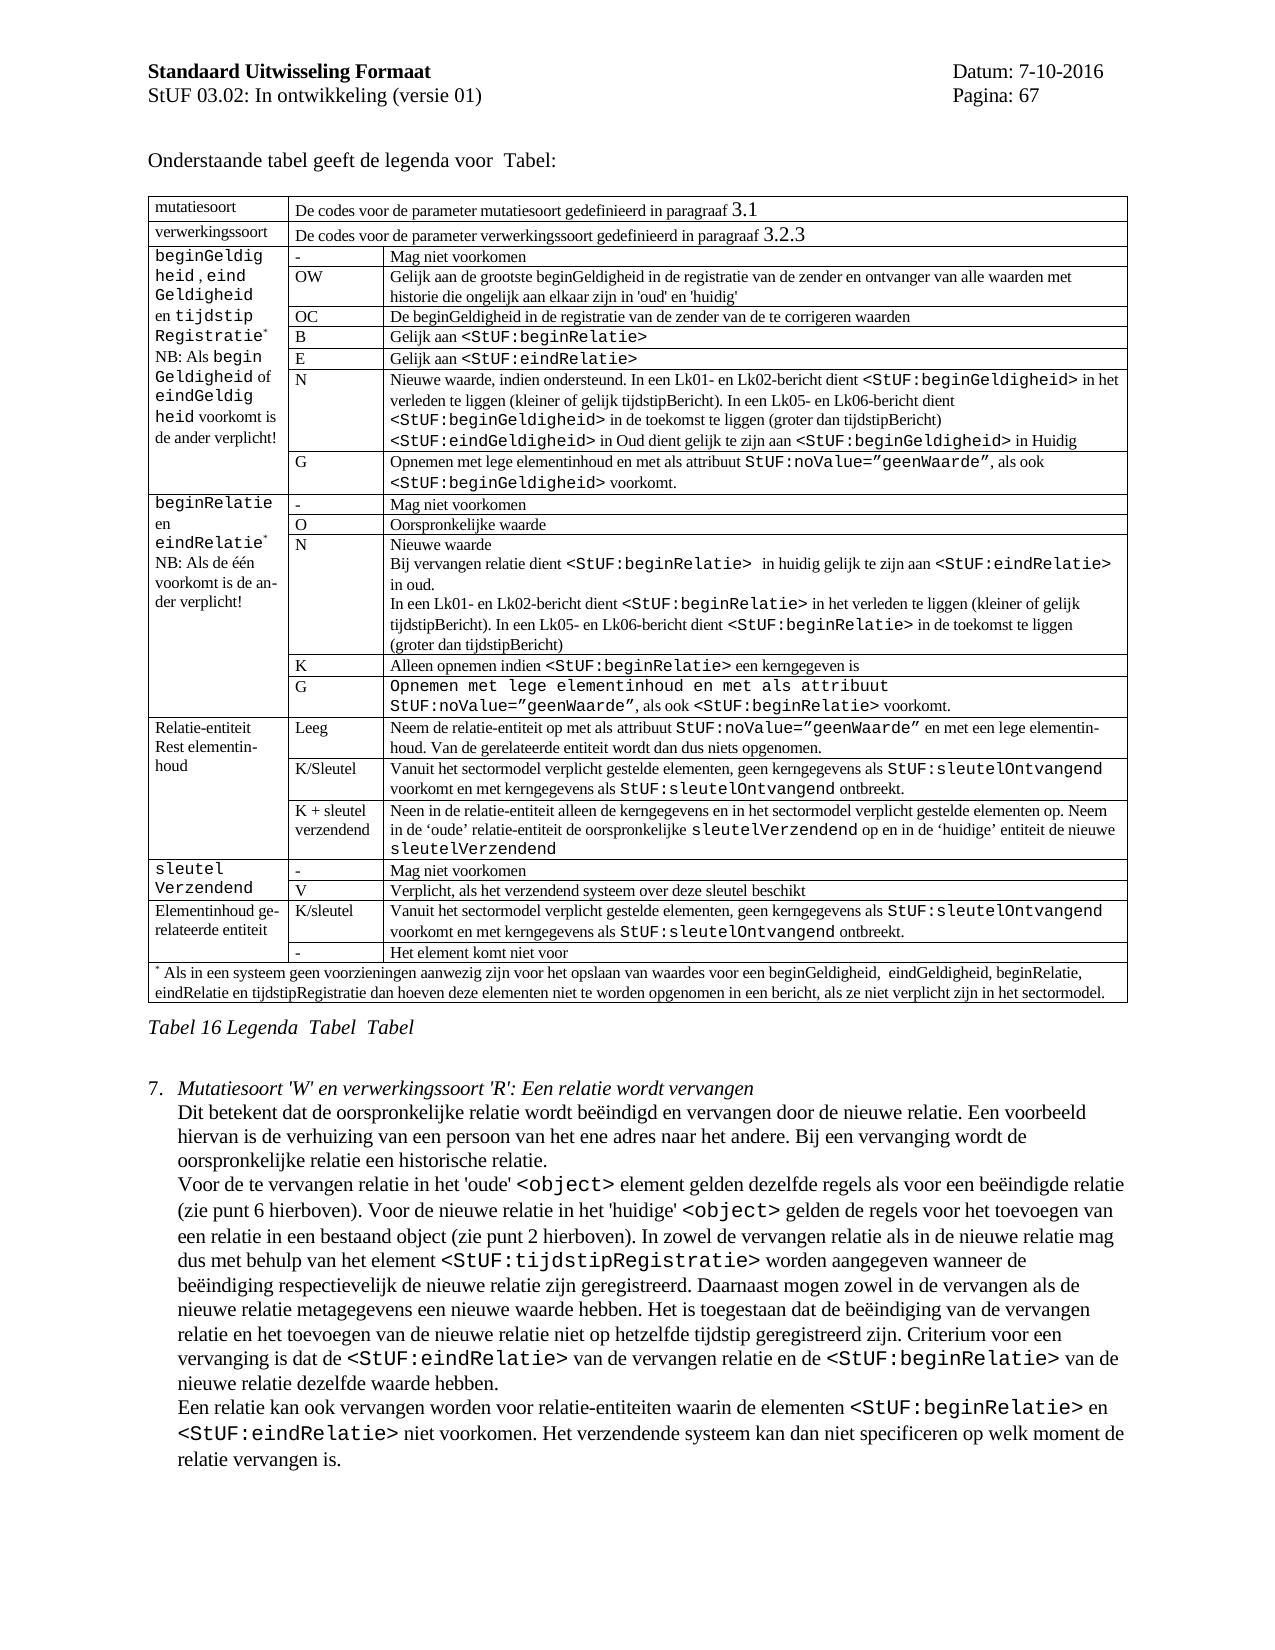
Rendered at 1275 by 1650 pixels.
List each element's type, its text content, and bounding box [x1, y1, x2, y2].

text Tabel 5.6 Legenda Tabel Tabel [148, 1015, 1127, 1039]
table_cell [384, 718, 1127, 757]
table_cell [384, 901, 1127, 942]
text Onderstaande tabel geeft de legenda voor Tabel: [148, 148, 1127, 172]
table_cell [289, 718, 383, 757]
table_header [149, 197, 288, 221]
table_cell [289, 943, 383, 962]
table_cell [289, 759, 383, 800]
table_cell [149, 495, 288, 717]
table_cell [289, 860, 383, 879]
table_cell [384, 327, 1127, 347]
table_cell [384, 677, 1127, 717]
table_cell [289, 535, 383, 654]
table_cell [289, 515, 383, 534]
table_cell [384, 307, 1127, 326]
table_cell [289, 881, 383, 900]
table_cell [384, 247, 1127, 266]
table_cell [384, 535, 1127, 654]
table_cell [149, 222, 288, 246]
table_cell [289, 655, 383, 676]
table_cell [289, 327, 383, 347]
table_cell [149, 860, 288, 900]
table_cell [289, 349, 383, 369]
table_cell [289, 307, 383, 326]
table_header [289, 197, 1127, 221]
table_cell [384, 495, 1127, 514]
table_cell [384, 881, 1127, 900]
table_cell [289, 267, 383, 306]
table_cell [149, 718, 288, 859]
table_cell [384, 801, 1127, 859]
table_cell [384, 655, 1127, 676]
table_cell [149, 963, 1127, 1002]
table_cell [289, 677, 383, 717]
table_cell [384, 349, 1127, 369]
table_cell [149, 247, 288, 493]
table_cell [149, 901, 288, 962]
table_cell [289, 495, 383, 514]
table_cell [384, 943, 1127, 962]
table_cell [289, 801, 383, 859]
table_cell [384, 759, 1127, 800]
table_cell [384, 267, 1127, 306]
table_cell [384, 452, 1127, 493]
list Mutatiesoort 'W' en verwerkingssoort 'R': Een relatie wordt vervangen Dit betekent dat de oorspronkelijke relatie wordt beëindigd en vervangen door de nieuwe relatie. Een voorbeeld hiervan is de verhuizing van een persoon van het ene adres naar het andere. Bij een vervanging wordt de oorspronkelijke relatie een historische relatie. Voor de te vervangen relatie in het 'oude' <object> element gelden dezelfde regels als voor een beëindigde relatie (zie punt 6 hierboven). Voor de nieuwe relatie in het 'huidige' <object> gelden de regels voor het toevoegen van een relatie in een bestaand object (zie punt 2 hierboven). In zowel de vervangen relatie als in de nieuwe relatie mag dus met behulp van het element <StUF:tijdstipRegistratie> worden aangegeven wanneer de beëindiging respectievelijk de nieuwe relatie zijn geregistreerd. Daarnaast mogen zowel in de vervangen als de nieuwe relatie metagegevens een nieuwe waarde hebben. Het is toegestaan dat de beëindiging van de vervangen relatie en het toevoegen van de nieuwe relatie niet op hetzelfde tijdstip geregistreerd zijn. Criterium voor een vervanging is dat de <StUF:eindRelatie> van de vervangen relatie en de <StUF:beginRelatie> van de nieuwe relatie dezelfde waarde hebben. Een relatie kan ook vervangen worden voor relatie-entiteiten waarin de elementen <StUF:beginRelatie> en <StUF:eindRelatie> niet voorkomen. Het verzendende systeem kan dan niet specificeren op welk moment de relatie vervangen is. [148, 1076, 1127, 1495]
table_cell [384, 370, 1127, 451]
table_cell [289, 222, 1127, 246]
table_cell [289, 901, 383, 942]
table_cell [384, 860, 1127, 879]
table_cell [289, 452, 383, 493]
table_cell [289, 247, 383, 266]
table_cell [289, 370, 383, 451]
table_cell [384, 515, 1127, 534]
